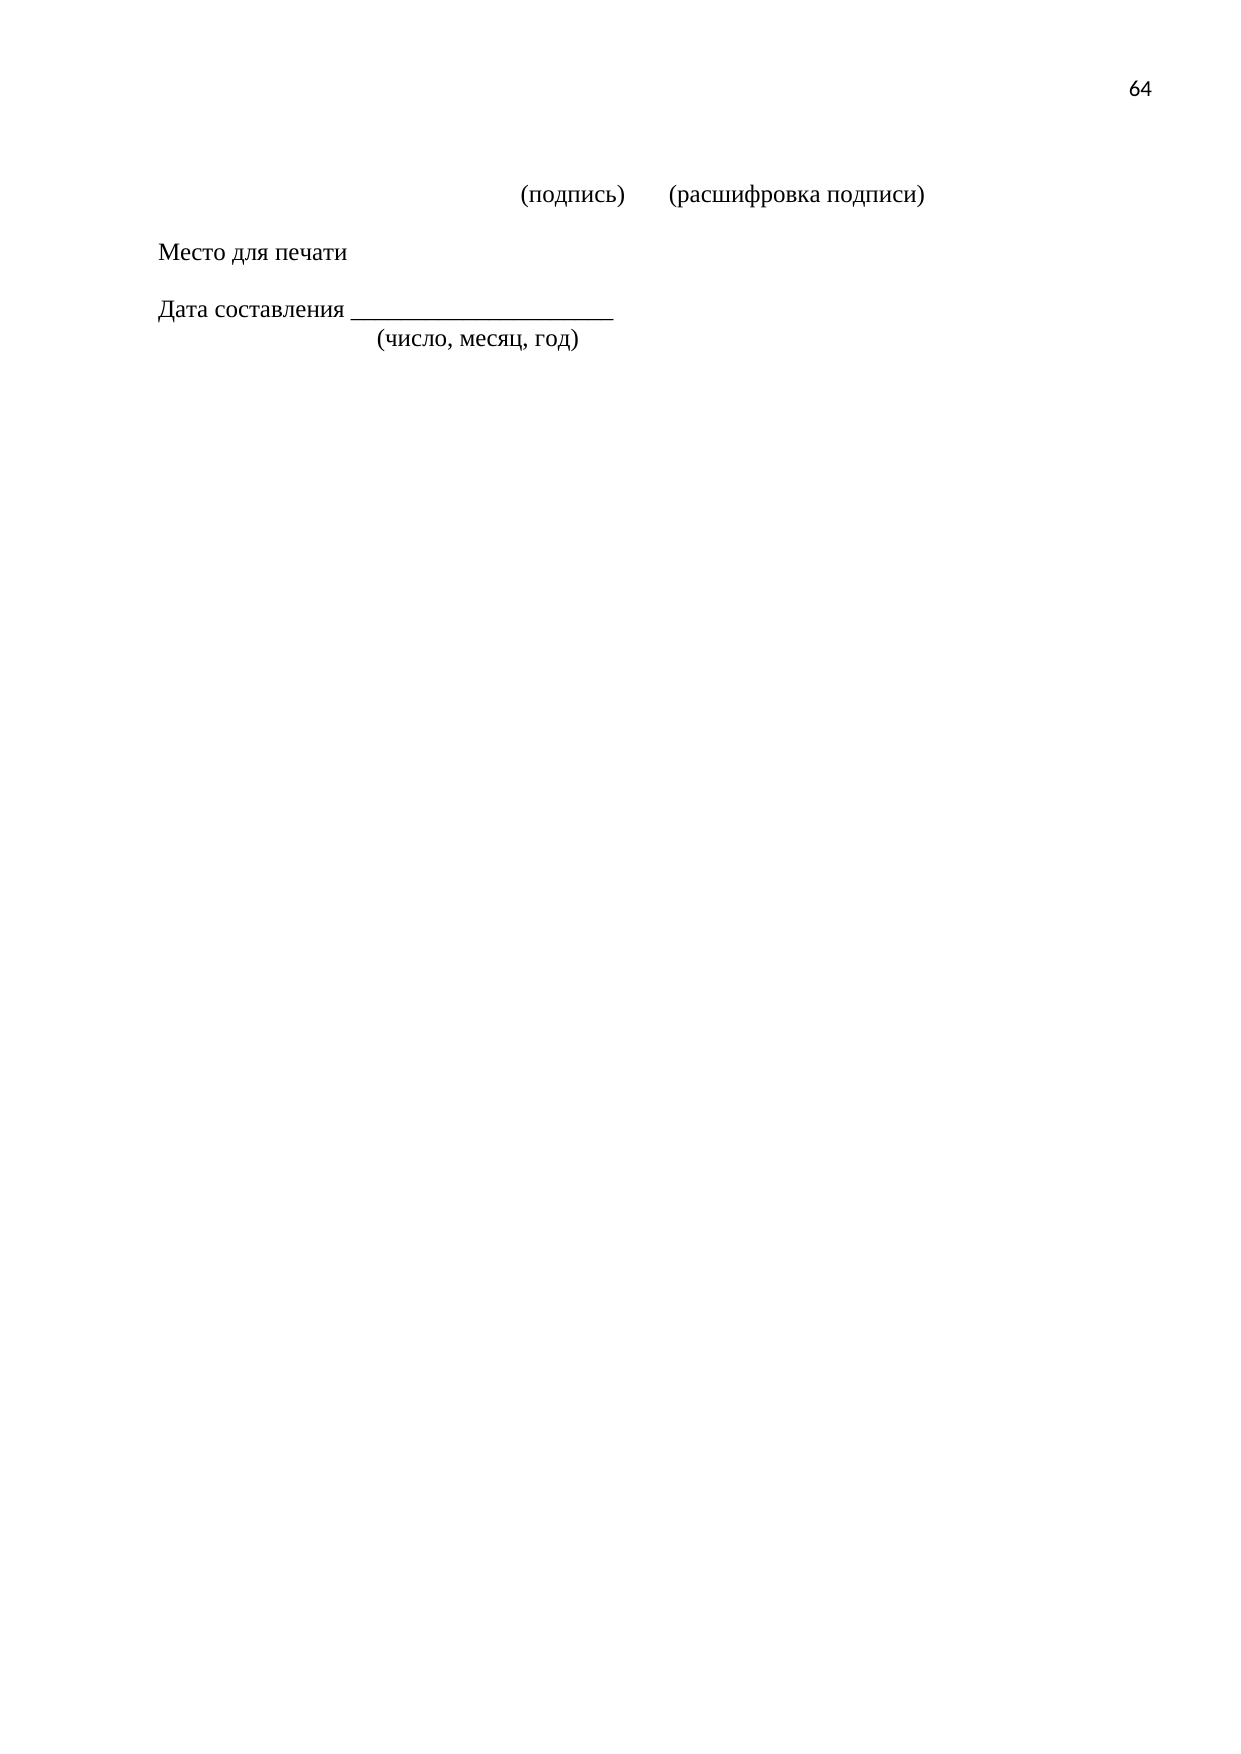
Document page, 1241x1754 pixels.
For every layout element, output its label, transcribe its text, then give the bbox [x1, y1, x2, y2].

text (подпись) (расшифровка подписи) [133, 179, 1152, 208]
text (число, месяц, год) [133, 323, 1152, 352]
text Дата составления _____________________ [133, 294, 1152, 323]
text Место для печати [133, 237, 1152, 266]
